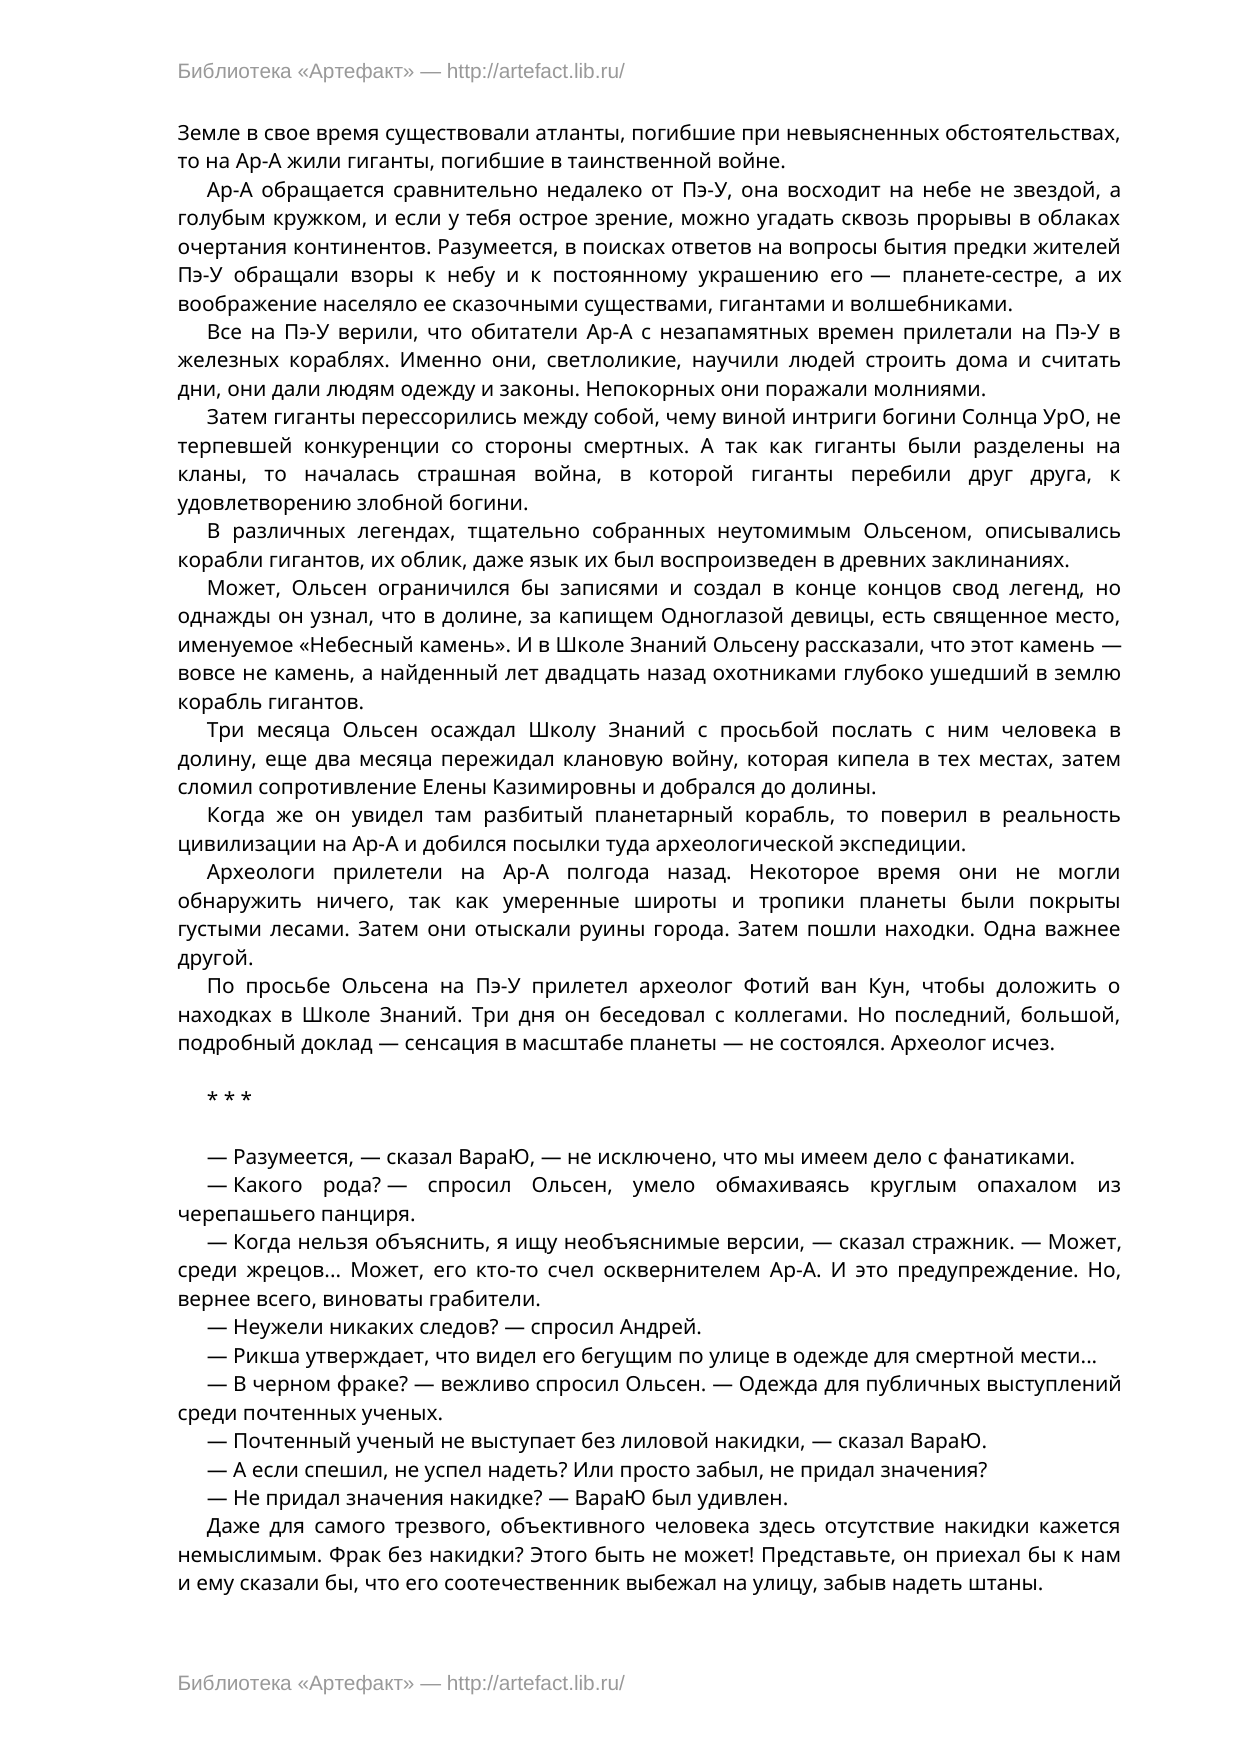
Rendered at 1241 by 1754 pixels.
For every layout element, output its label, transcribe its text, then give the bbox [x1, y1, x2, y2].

text Ар-А обращается сравнительно недалеко от Пэ-У, она восходит на небе не звездой, а голубым кружком, и если у тебя острое зрение, можно угадать сквозь прорывы в облаках очертания континентов. Разумеется, в поисках ответов на вопросы бытия предки жителей Пэ-У обращали взоры к небу и к постоянному украшению его — планете-сестре, а их воображение населяло ее сказочными существами, гигантами и волшебниками. [177, 175, 1122, 317]
text — Не придал значения накидке? — ВараЮ был удивлен. [177, 1483, 1122, 1512]
text — Почтенный ученый не выступает без лиловой накидки, — сказал ВараЮ. [177, 1426, 1122, 1455]
text Когда же он увидел там разбитый планетарный корабль, то поверил в реальность цивилизации на Ар-А и добился посылки туда археологической экспедиции. [177, 801, 1122, 857]
text Даже для самого трезвого, объективного человека здесь отсутствие накидки кажется немыслимым. Фрак без накидки? Этого быть не может! Представьте, он приехал бы к нам и ему сказали бы, что его соотечественник выбежал на улицу, забыв надеть штаны. [177, 1512, 1122, 1597]
text В различных легендах, тщательно собранных неутомимым Ольсеном, описывались корабли гигантов, их облик, даже язык их был воспроизведен в древних заклинаниях. [177, 516, 1122, 573]
subtitle * * * [177, 1085, 1122, 1113]
text — А если спешил, не успел надеть? Или просто забыл, не придал значения? [177, 1455, 1122, 1483]
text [177, 118, 1122, 175]
text — Рикша утверждает, что видел его бегущим по улице в одежде для смертной мести... [177, 1341, 1122, 1369]
text — Разумеется, — сказал ВараЮ, — не исключено, что мы имеем дело с фанатиками. [177, 1142, 1122, 1170]
text Три месяца Ольсен осаждал Школу Знаний с просьбой послать с ним человека в долину, еще два месяца пережидал клановую войну, которая кипела в тех местах, затем сломил сопротивление Елены Казимировны и добрался до долины. [177, 715, 1122, 801]
text — В черном фраке? — вежливо спросил Ольсен. — Одежда для публичных выступлений среди почтенных ученых. [177, 1369, 1122, 1426]
text По просьбе Ольсена на Пэ-У прилетел археолог Фотий ван Кун, чтобы доложить о находках в Школе Знаний. Три дня он беседовал с коллегами. Но последний, большой, подробный доклад — сенсация в масштабе планеты — не состоялся. Археолог исчез. [177, 971, 1122, 1057]
text Археологи прилетели на Ар-А полгода назад. Некоторое время они не могли обнаружить ничего, так как умеренные широты и тропики планеты были покрыты густыми лесами. Затем они отыскали руины города. Затем пошли находки. Одна важнее другой. [177, 857, 1122, 971]
text — Когда нельзя объяснить, я ищу необъяснимые версии, — сказал стражник. — Может, среди жрецов... Может, его кто-то счел осквернителем Ар-А. И это предупреждение. Но, вернее всего, виноваты грабители. [177, 1227, 1122, 1312]
text Все на Пэ-У верили, что обитатели Ар-А с незапамятных времен прилетали на Пэ-У в железных кораблях. Именно они, светлоликие, научили людей строить дома и считать дни, они дали людям одежду и законы. Непокорных они поражали молниями. [177, 317, 1122, 402]
text Может, Ольсен ограничился бы записями и создал в конце концов свод легенд, но однажды он узнал, что в долине, за капищем Одноглазой девицы, есть священное место, именуемое «Небесный камень». И в Школе Знаний Ольсену рассказали, что этот камень — вовсе не камень, а найденный лет двадцать назад охотниками глубоко ушедший в землю корабль гигантов. [177, 573, 1122, 715]
text Затем гиганты перессорились между собой, чему виной интриги богини Солнца УрО, не терпевшей конкуренции со стороны смертных. А так как гиганты были разделены на кланы, то началась страшная война, в которой гиганты перебили друг друга, к удовлетворению злобной богини. [177, 402, 1122, 516]
text — Какого рода? — спросил Ольсен, умело обмахиваясь круглым опахалом из черепашьего панциря. [177, 1170, 1122, 1227]
text — Неужели никаких следов? — спросил Андрей. [177, 1312, 1122, 1341]
